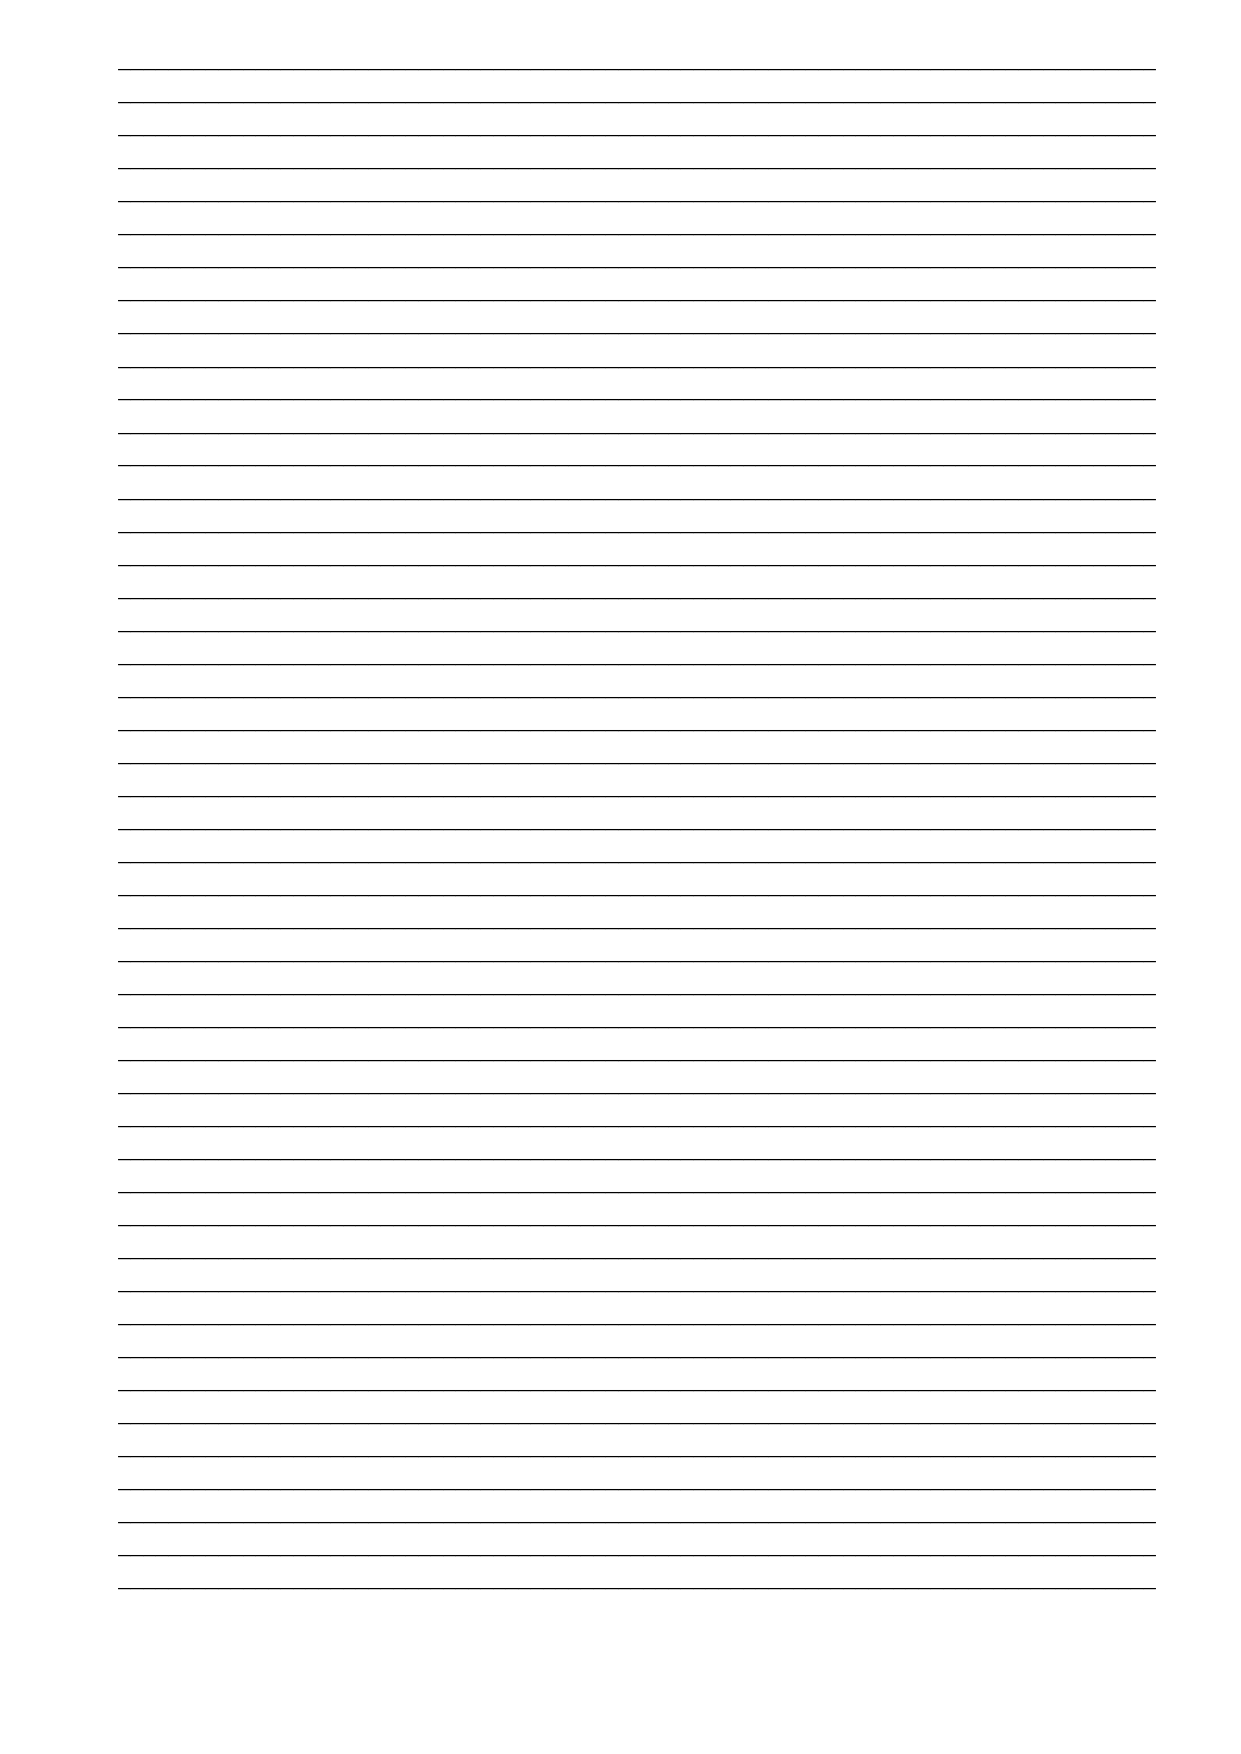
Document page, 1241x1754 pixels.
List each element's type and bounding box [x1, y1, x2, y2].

text [118, 44, 1167, 1592]
